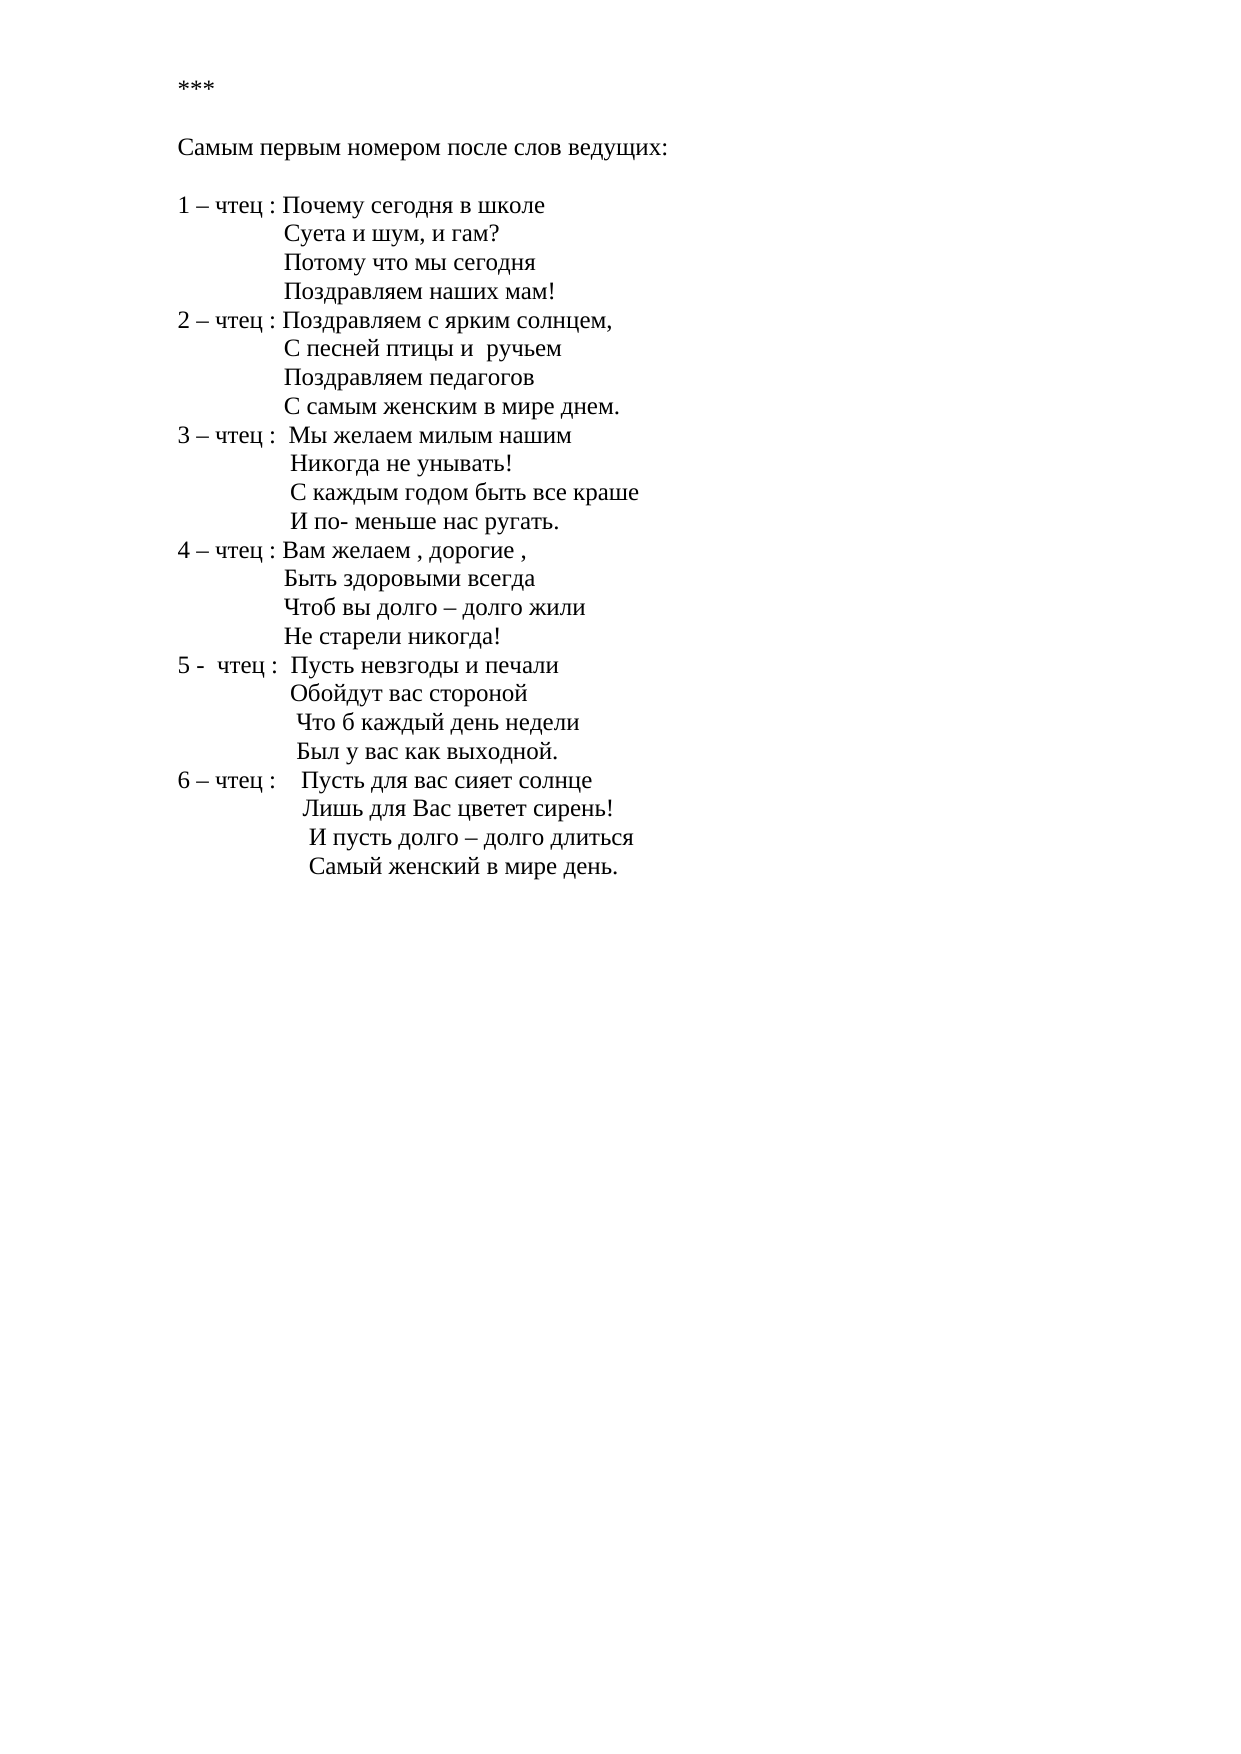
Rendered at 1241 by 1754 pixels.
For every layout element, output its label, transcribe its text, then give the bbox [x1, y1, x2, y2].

text И пусть долго – долго длиться [177, 822, 1152, 851]
text Поздравляем наших мам! [177, 276, 1152, 305]
text Обойдут вас стороной [177, 678, 1152, 707]
text Самым первым номером после слов ведущих: [177, 132, 1152, 161]
text *** [177, 74, 1152, 103]
text Что б каждый день недели [177, 707, 1152, 736]
text С каждым годом быть все краше [177, 477, 1152, 506]
text Лишь для Вас цветет сирень! [177, 793, 1152, 822]
text Потому что мы сегодня [177, 247, 1152, 276]
text 4 – чтец : Вам желаем , дорогие , [177, 535, 1152, 563]
text Чтоб вы долго – долго жили [177, 592, 1152, 621]
text Поздравляем педагогов [177, 362, 1152, 391]
text 2 – чтец : Поздравляем с ярким солнцем, [177, 305, 1152, 333]
text Быть здоровыми всегда [177, 563, 1152, 592]
text 5 - чтец : Пусть невзгоды и печали [177, 650, 1152, 678]
text 1 – чтец : Почему сегодня в школе [177, 190, 1152, 218]
text Был у вас как выходной. [177, 736, 1152, 765]
text Самый женский в мире день. [177, 851, 1152, 880]
text С самым женским в мире днем. [177, 391, 1152, 420]
text Никогда не унывать! [177, 448, 1152, 477]
text 6 – чтец : Пусть для вас сияет солнце [177, 765, 1152, 793]
text 3 – чтец : Мы желаем милым нашим [177, 420, 1152, 448]
text С песней птицы и ручьем [177, 333, 1152, 362]
text И по- меньше нас ругать. [177, 506, 1152, 535]
text Суета и шум, и гам? [177, 218, 1152, 247]
text Не старели никогда! [177, 621, 1152, 650]
